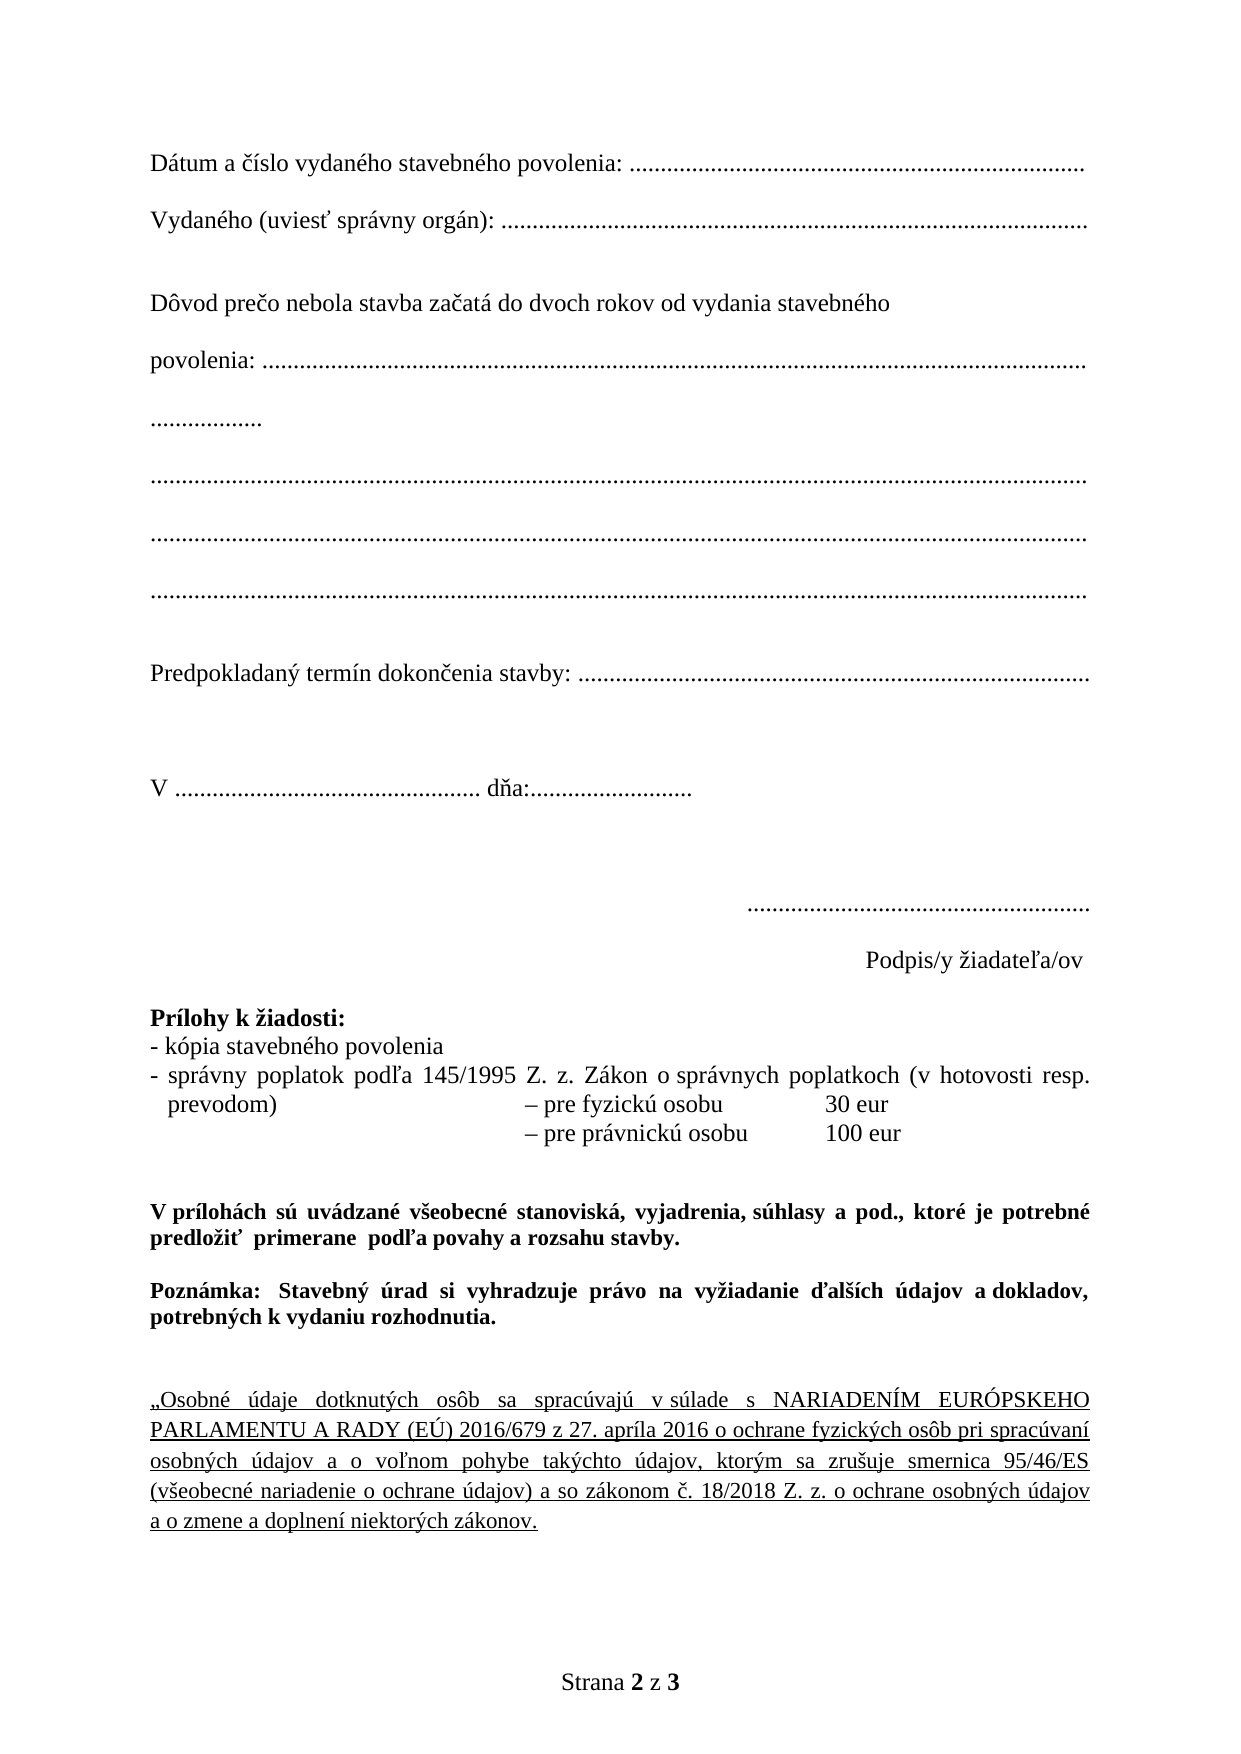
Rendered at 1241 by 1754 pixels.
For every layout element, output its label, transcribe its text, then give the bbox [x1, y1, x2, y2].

text Poznámka: Stavebný úrad si vyhradzuje právo na vyžiadanie ďalších údajov a dokladov, potrebných k vydaniu rozhodnutia. [150, 1277, 1090, 1330]
text .................................................................................................................................................................................................................................................................................................................................................................................................................................................................. [150, 460, 1090, 604]
text Dátum a číslo vydaného stavebného povolenia: ......................................................................... [150, 148, 1090, 176]
text Prílohy k žiadosti: [150, 1003, 1090, 1031]
text ....................................................... [150, 888, 1090, 916]
text V prílohách sú uvádzané všeobecné stanoviská, vyjadrenia, súhlasy a pod., ktoré je potrebné predložiť primerane podľa povahy a rozsahu stavby. [150, 1198, 1090, 1251]
text - kópia stavebného povolenia [150, 1031, 1090, 1060]
text „Osobné údaje dotknutých osôb sa spracúvajú v súlade s NARIADENÍM EURÓPSKEHO PARLAMENTU A RADY (EÚ) 2016/679 z 27. apríla 2016 o ochrane fyzických osôb pri spracúvaní osobných údajov a o voľnom pohybe takýchto údajov, ktorým sa zrušuje smernica 95/46/ES (všeobecné nariadenie o ochrane údajov) a so zákonom č. 18/2018 Z. z. o ochrane osobných údajov a o zmene a doplnení niektorých zákonov. [150, 1471, 1090, 1500]
text V ................................................. dňa:.......................... [150, 773, 1090, 801]
text „Osobné údaje dotknutých osôb sa spracúvajú v súlade s NARIADENÍM EURÓPSKEHO PARLAMENTU A RADY (EÚ) 2016/679 z 27. apríla 2016 o ochrane fyzických osôb pri spracúvaní osobných údajov a o voľnom pohybe takýchto údajov, ktorým sa zrušuje smernica 95/46/ES (všeobecné nariadenie o ochrane údajov) a so zákonom č. 18/2018 Z. z. o ochrane osobných údajov a o zmene a doplnení niektorých zákonov. [150, 1501, 1090, 1533]
text – pre právnickú osobu 100 eur [150, 1118, 1090, 1146]
text „Osobné údaje dotknutých osôb sa spracúvajú v súlade s NARIADENÍM EURÓPSKEHO PARLAMENTU A RADY (EÚ) 2016/679 z 27. apríla 2016 o ochrane fyzických osôb pri spracúvaní osobných údajov a o voľnom pohybe takýchto údajov, ktorým sa zrušuje smernica 95/46/ES (všeobecné nariadenie o ochrane údajov) a so zákonom č. 18/2018 Z. z. o ochrane osobných údajov a o zmene a doplnení niektorých zákonov. [150, 1441, 1090, 1470]
text Predpokladaný termín dokončenia stavby: .................................................................................. [150, 658, 1090, 686]
text Vydaného (uviesť správny orgán): .............................................................................................. [150, 205, 1090, 234]
text „Osobné údaje dotknutých osôb sa spracúvajú v súlade s NARIADENÍM EURÓPSKEHO PARLAMENTU A RADY (EÚ) 2016/679 z 27. apríla 2016 o ochrane fyzických osôb pri spracúvaní osobných údajov a o voľnom pohybe takýchto údajov, ktorým sa zrušuje smernica 95/46/ES (všeobecné nariadenie o ochrane údajov) a so zákonom č. 18/2018 Z. z. o ochrane osobných údajov a o zmene a doplnení niektorých zákonov. [150, 1410, 1090, 1439]
text Dôvod prečo nebola stavba začatá do dvoch rokov od vydania stavebného povolenia: ...................................................................................................................................................... [150, 288, 1090, 431]
text Podpis/y žiadateľa/ov [150, 945, 1090, 974]
text - správny poplatok podľa 145/1995 Z. z. Zákon o správnych poplatkoch (v hotovosti resp. prevodom) – pre fyzickú osobu 30 eur [150, 1060, 1090, 1118]
